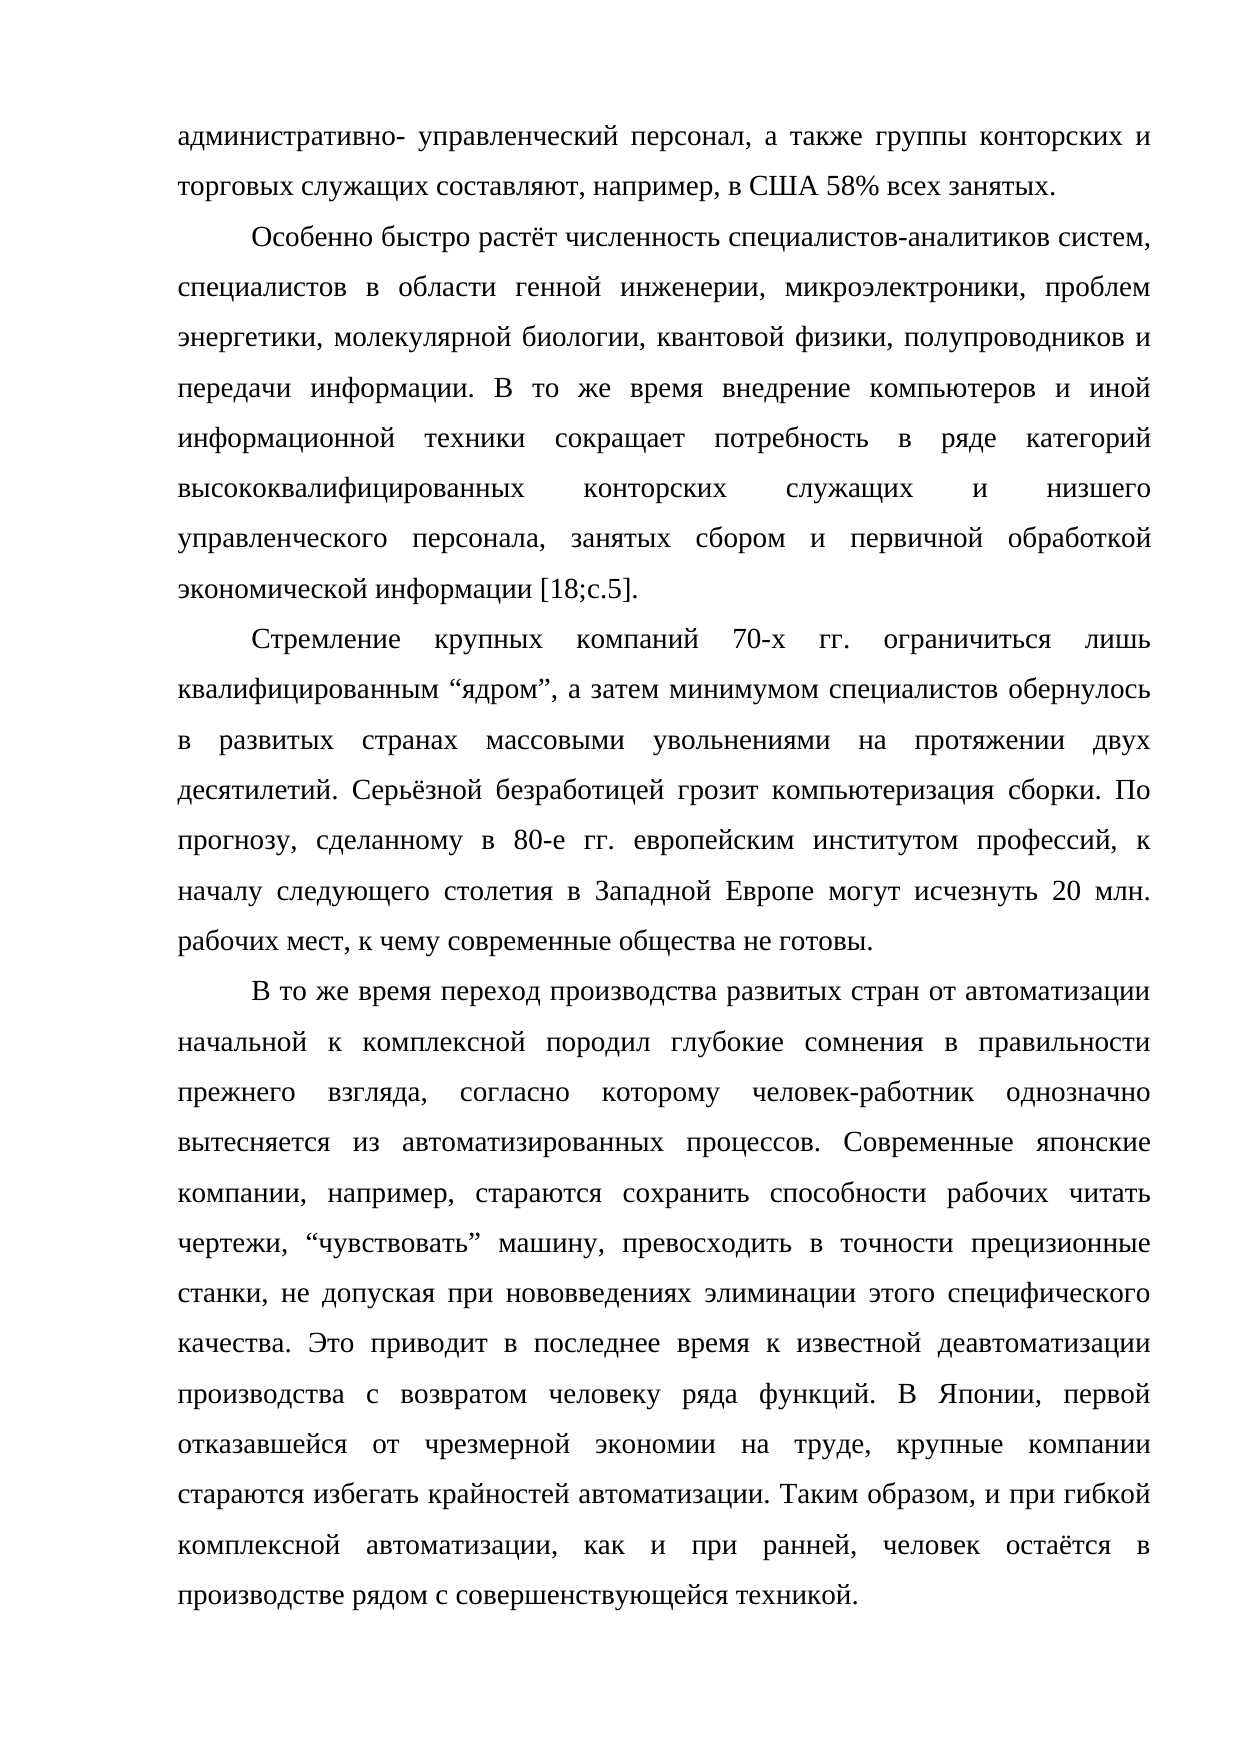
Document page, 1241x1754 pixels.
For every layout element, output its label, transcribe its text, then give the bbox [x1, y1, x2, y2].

text В то же время переход производства развитых стран от автоматизации начальной к комплексной породил глубокие сомнения в правильности прежнего взгляда, согласно которому человек-работник однозначно вытесняется из автоматизированных процессов. Современные японские компании, например, стараются сохранить способности рабочих читать чертежи, “чувствовать” машину, превосходить в точности прецизионные станки, не допуская при нововведениях элиминации этого специфического качества. Это приводит в последнее время к известной деавтоматизации производства с возвратом человеку ряда функций. В Японии, первой отказавшейся от чрезмерной экономии на труде, крупные компании стараются избегать крайностей автоматизации. Таким образом, и при гибкой комплексной автоматизации, как и при ранней, человек остаётся в производстве рядом с совершенствующейся техникой. [177, 973, 1152, 1611]
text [177, 118, 1152, 202]
text Стремление крупных компаний 70-х гг. ограничиться лишь квалифицированным “ядром”, а затем минимумом специалистов обернулось в развитых странах массовыми увольнениями на протяжении двух десятилетий. Серьёзной безработицей грозит компьютеризация сборки. По прогнозу, сделанному в 80-е гг. европейским институтом профессий, к началу следующего столетия в Западной Европе могут исчезнуть 20 млн. рабочих мест, к чему современные общества не готовы. [177, 621, 1152, 957]
text Особенно быстро растёт численность специалистов-аналитиков систем, специалистов в области генной инженерии, микроэлектроники, проблем энергетики, молекулярной биологии, квантовой физики, полупроводников и передачи информации. В то же время внедрение компьютеров и иной информационной техники сокращает потребность в ряде категорий высококвалифицированных конторских служащих и низшего управленческого персонала, занятых сбором и первичной обработкой экономической информации [18;c.5]. [177, 219, 1152, 604]
